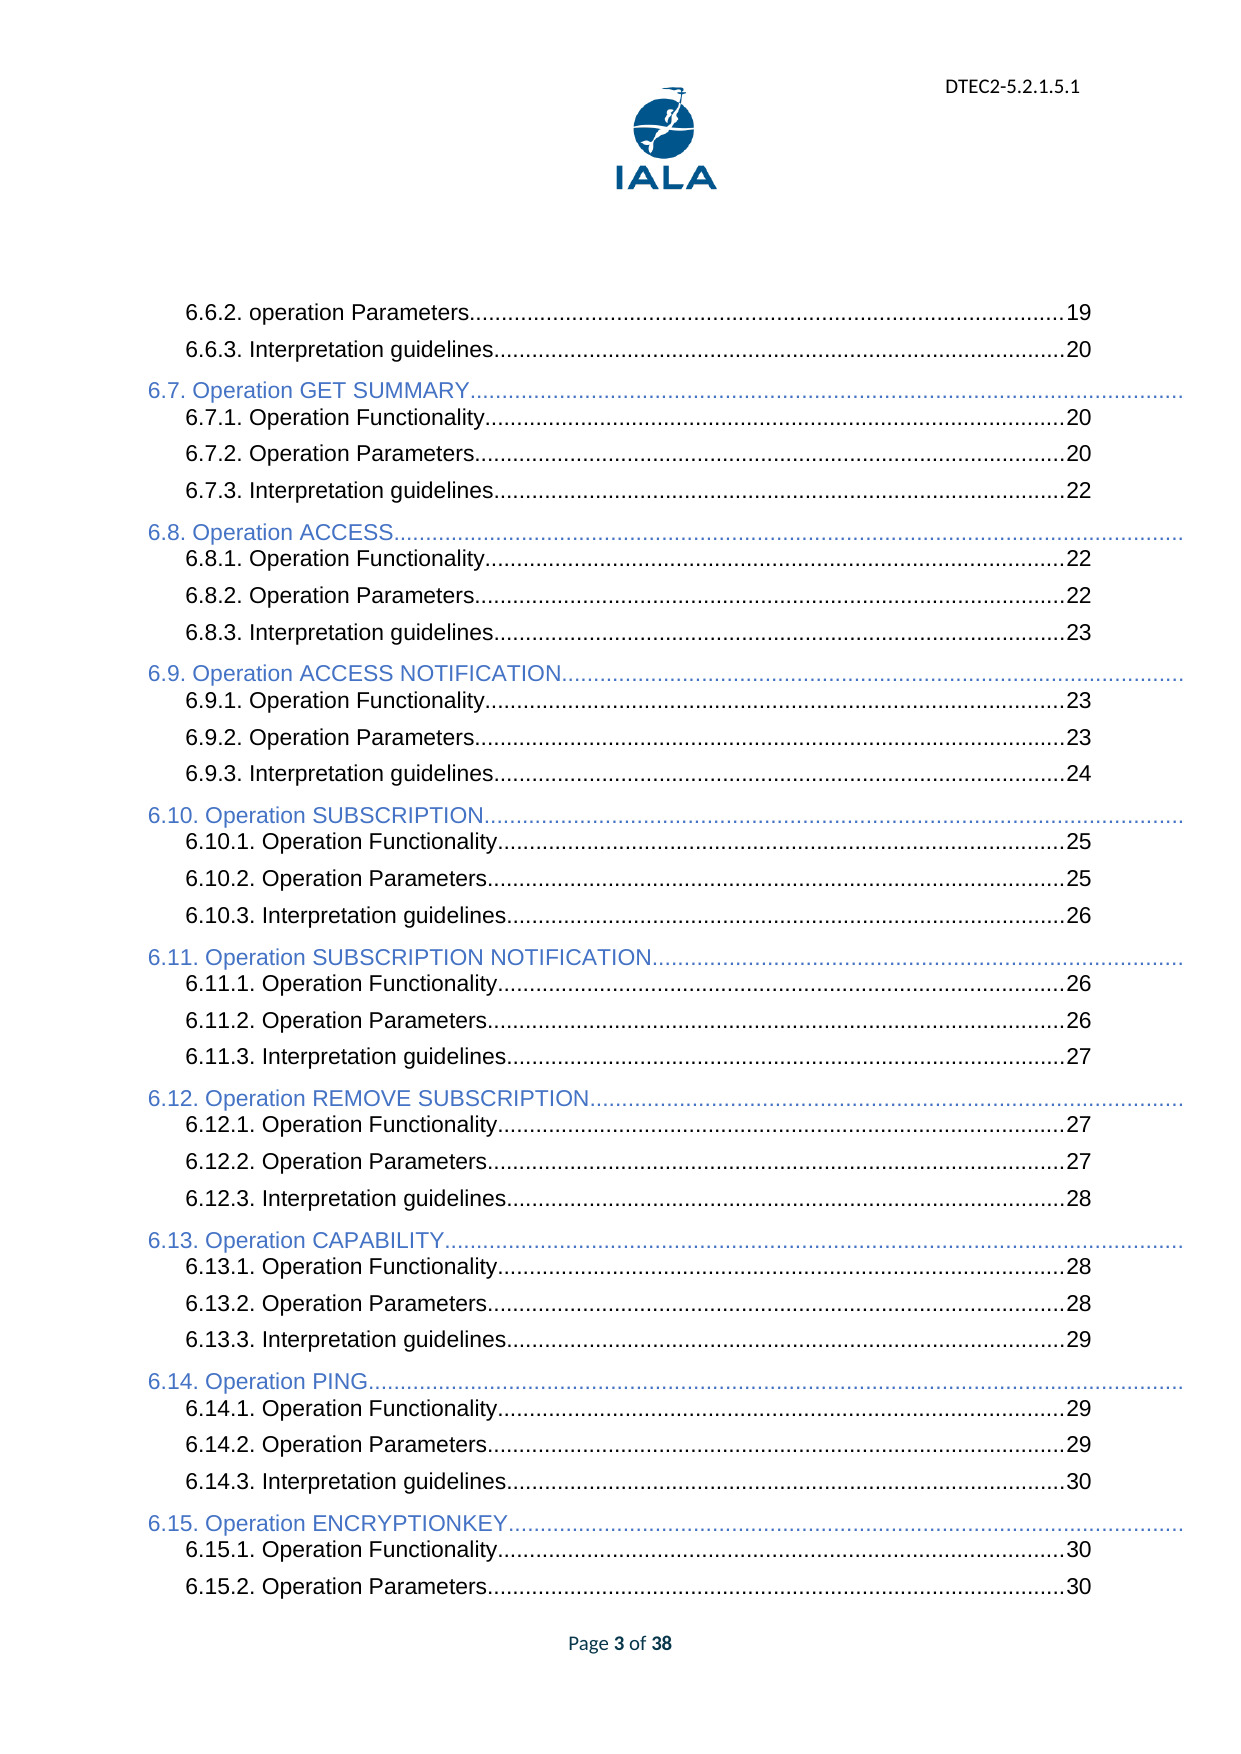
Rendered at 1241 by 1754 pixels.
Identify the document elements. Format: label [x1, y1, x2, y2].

picture [593, 75, 734, 212]
